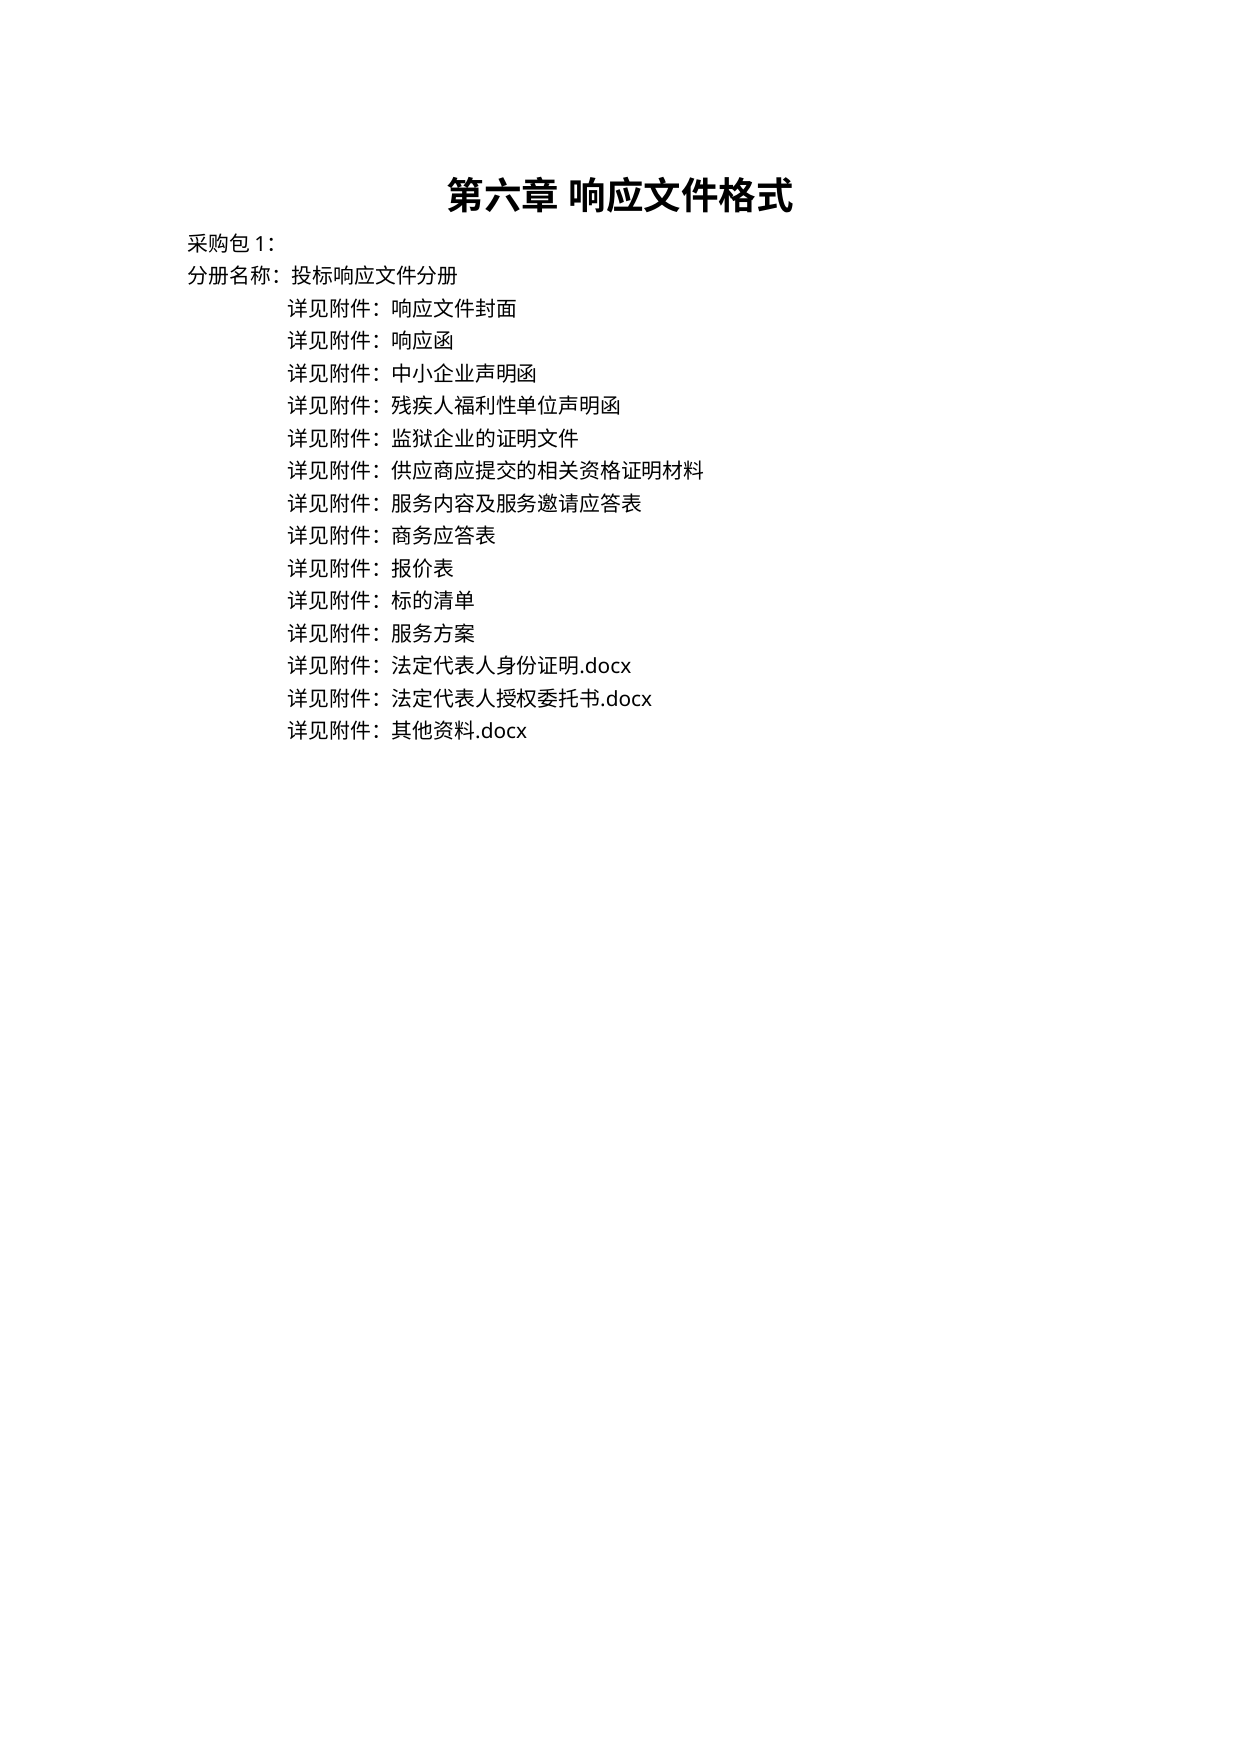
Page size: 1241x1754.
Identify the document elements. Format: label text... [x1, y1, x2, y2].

text 详见附件：其他资料.docx [187, 714, 1053, 747]
text 详见附件：响应文件封面 [187, 292, 1053, 324]
text 详见附件：报价表 [187, 552, 1053, 584]
text 详见附件：残疾人福利性单位声明函 [187, 389, 1053, 422]
text 采购包1： [187, 227, 1053, 259]
text 详见附件：法定代表人身份证明.docx [187, 649, 1053, 682]
text 详见附件：商务应答表 [187, 519, 1053, 552]
text 详见附件：标的清单 [187, 584, 1053, 617]
text 详见附件：供应商应提交的相关资格证明材料 [187, 454, 1053, 487]
text 详见附件：法定代表人授权委托书.docx [187, 682, 1053, 714]
text 详见附件：服务方案 [187, 617, 1053, 649]
text 分册名称：投标响应文件分册 [187, 259, 1053, 292]
text 详见附件：监狱企业的证明文件 [187, 422, 1053, 454]
text 详见附件：中小企业声明函 [187, 357, 1053, 389]
text 详见附件：服务内容及服务邀请应答表 [187, 487, 1053, 519]
text 详见附件：响应函 [187, 324, 1053, 357]
text 第六章 响应文件格式 [187, 162, 1053, 227]
